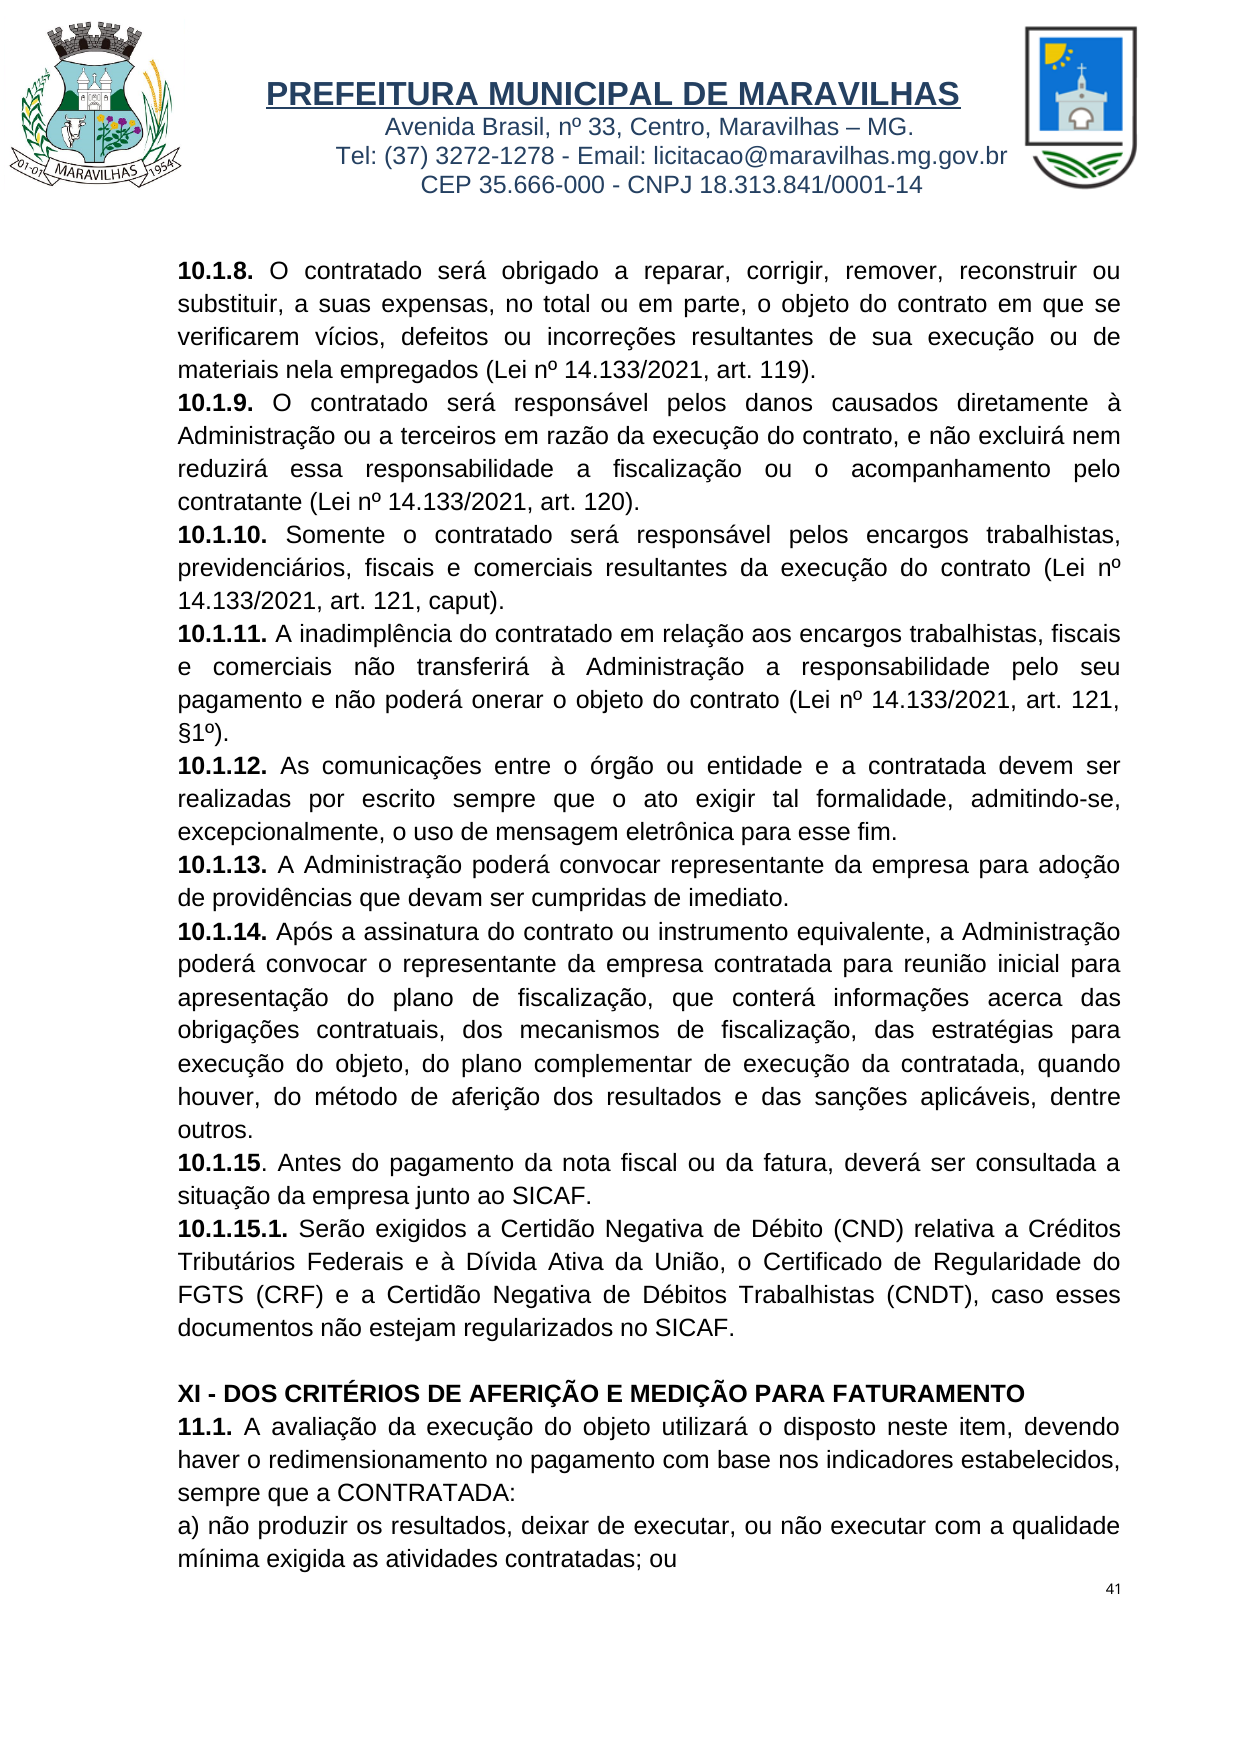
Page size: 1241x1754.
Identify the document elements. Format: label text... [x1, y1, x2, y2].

text 11.1. A avaliação da execução do objeto utilizará o disposto neste item, devendo haver o redimensionamento no pagamento com base nos indicadores estabelecidos, sempre que a CONTRATADA: [177, 1412, 1122, 1507]
text 10.1.13. A Administração poderá convocar representante da empresa para adoção de providências que devam ser cumpridas de imediato. [177, 850, 1122, 912]
text 10.1.15. Antes do pagamento da nota fiscal ou da fatura, deverá ser consultada a situação da empresa junto ao SICAF. [177, 1148, 1122, 1209]
text 10.1.9. O contratado será responsável pelos danos causados diretamente à Administração ou a terceiros em razão da execução do contrato, e não excluirá nem reduzirá essa responsabilidade a fiscalização ou o acompanhamento pelo contratante (Lei nº 14.133/2021, art. 120). [177, 388, 1122, 516]
text 10.1.10. Somente o contratado será responsável pelos encargos trabalhistas, previdenciários, fiscais e comerciais resultantes da execução do contrato (Lei nº 14.133/2021, art. 121, caput). [177, 520, 1122, 615]
picture [1012, 17, 1151, 199]
text 10.1.12. As comunicações entre o órgão ou entidade e a contratada devem ser realizadas por escrito sempre que o ato exigir tal formalidade, admitindo-se, excepcionalmente, o uso de mensagem eletrônica para esse fim. [177, 751, 1122, 846]
text 10.1.15.1. Serão exigidos a Certidão Negativa de Débito (CND) relativa a Créditos Tributários Federais e à Dívida Ativa da União, o Certificado de Regularidade do FGTS (CRF) e a Certidão Negativa de Débitos Trabalhistas (CNDT), caso esses documentos não estejam regularizados no SICAF. [177, 1214, 1122, 1341]
text 10.1.11. A inadimplência do contratado em relação aos encargos trabalhistas, fiscais e comerciais não transferirá à Administração a responsabilidade pelo seu pagamento e não poderá onerar o objeto do contrato (Lei nº 14.133/2021, art. 121, §1º). [177, 619, 1122, 747]
text 10.1.14. Após a assinatura do contrato ou instrumento equivalente, a Administração poderá convocar o representante da empresa contratada para reunião inicial para apresentação do plano de fiscalização, que conterá informações acerca das obrigações contratuais, dos mecanismos de fiscalização, das estratégias para execução do objeto, do plano complementar de execução da contratada, quando houver, do método de aferição dos resultados e das sanções aplicáveis, dentre outros. [177, 916, 1122, 1143]
text 10.1.8. O contratado será obrigado a reparar, corrigir, remover, reconstruir ou substituir, a suas expensas, no total ou em parte, o objeto do contrato em que se verificarem vícios, defeitos ou incorreções resultantes de sua execução ou de materiais nela empregados (Lei nº 14.133/2021, art. 119). [177, 256, 1122, 384]
text a) não produzir os resultados, deixar de executar, ou não executar com a qualidade mínima exigida as atividades contratadas; ou [177, 1511, 1122, 1573]
text XI - DOS CRITÉRIOS DE AFERIÇÃO E MEDIÇÃO PARA FATURAMENTO [177, 1379, 1122, 1407]
picture [3, 16, 186, 190]
